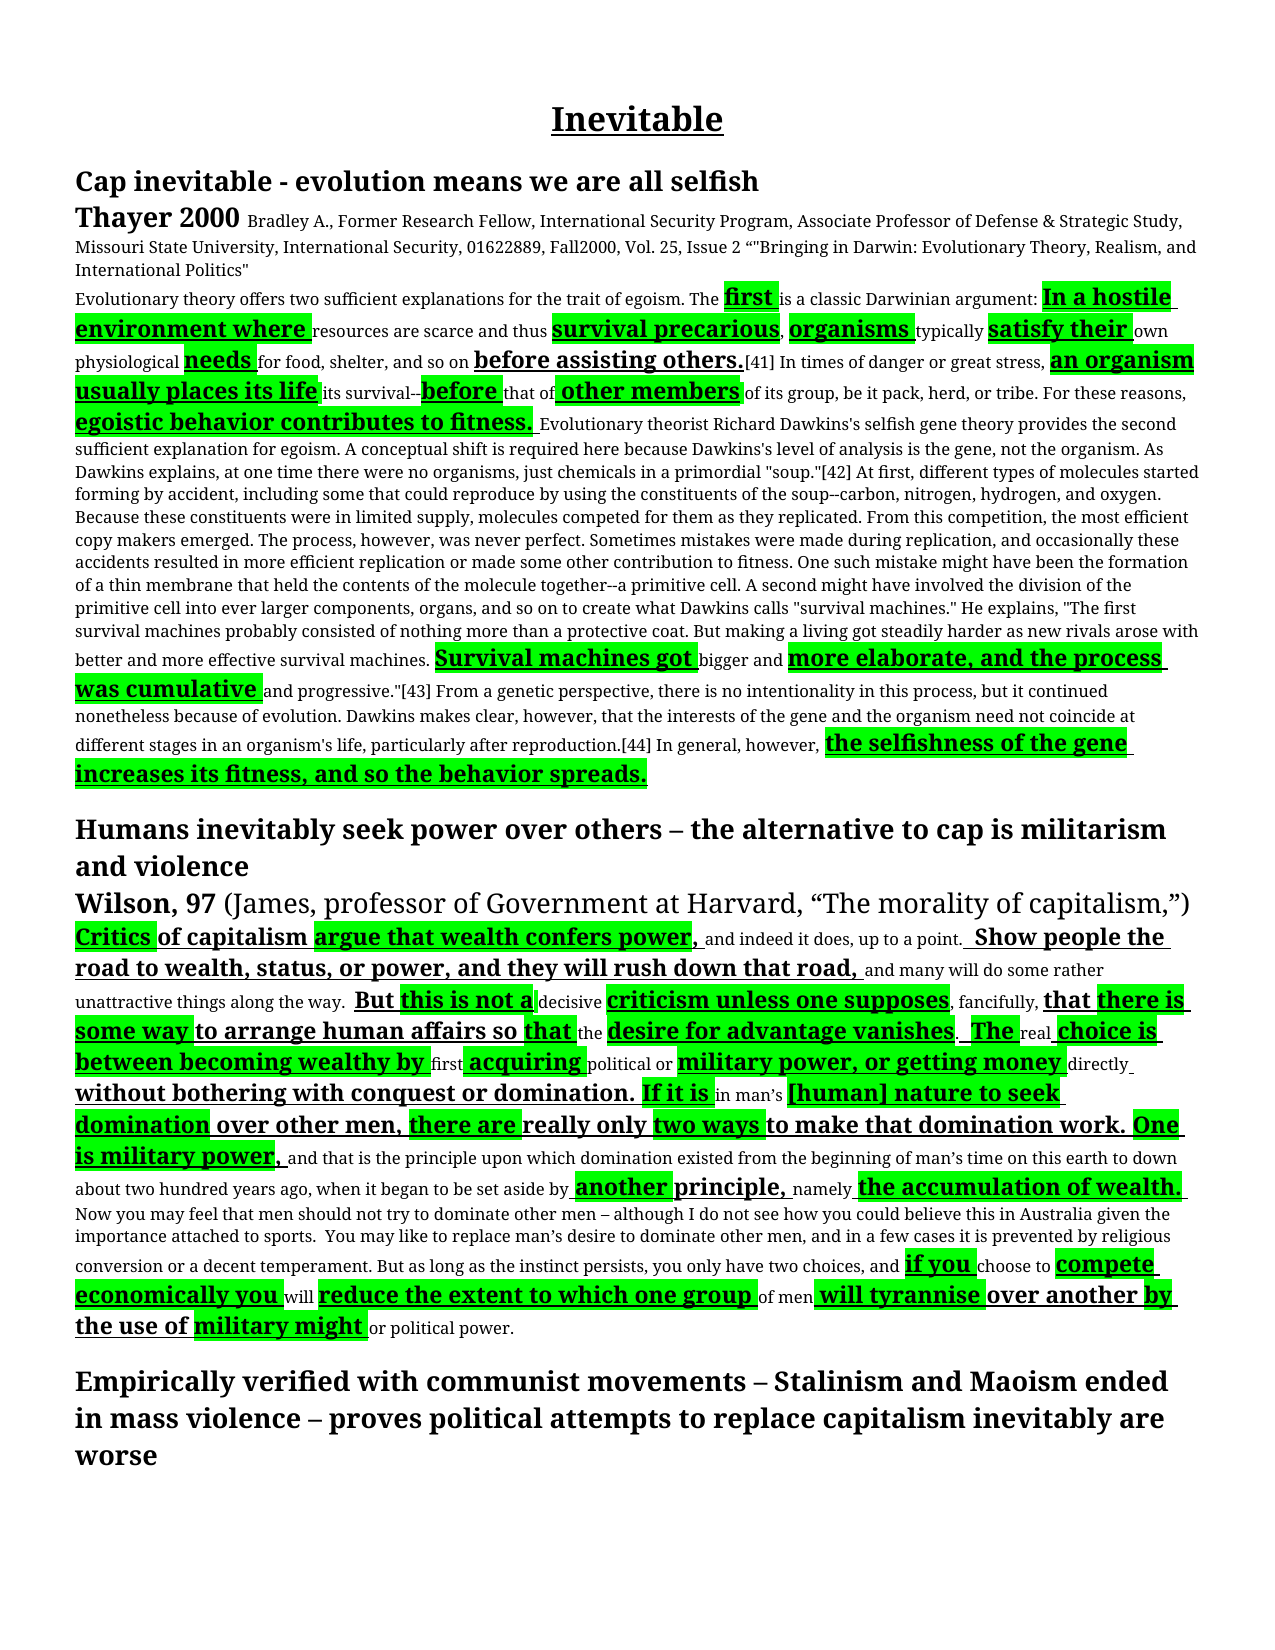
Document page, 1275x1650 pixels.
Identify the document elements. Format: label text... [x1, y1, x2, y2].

text Critics of capitalism argue that wealth confers power, and indeed it does, up to a point. Show people the road to wealth, status, or power, and they will rush down that road, and many will do some rather unattractive things along the way. But this is not a decisive criticism unless one supposes, fancifully, that there is some way to arrange human affairs so that the desire for advantage vanishes. The real choice is between becoming wealthy by first acquiring political or military power, or getting money directly without bothering with conquest or domination. If it is in man’s [human] nature to seek domination over other men, there are really only two ways to make that domination work. One is military power, and that is the principle upon which domination existed from the beginning of man’s time on this earth to down about two hundred years ago, when it began to be set aside by another principle, namely the accumulation of wealth. Now you may feel that men should not try to dominate other men – although I do not see how you could believe this in Australia given the importance attached to sports. You may like to replace man’s desire to dominate other men, and in a few cases it is prevented by religious conversion or a decent temperament. But as long as the instinct persists, you only have two choices, and if you choose to compete economically you will reduce the extent to which one group of men will tyrannise over another by the use of military might or political power. [75, 921, 1200, 1341]
subtitle Inevitable [75, 96, 1200, 141]
subtitle Humans inevitably seek power over others – the alternative to cap is militarism and violence [75, 810, 1200, 884]
text Thayer 2000 Bradley A., Former Research Fellow, International Security Program, Associate Professor of Defense & Strategic Study, Missouri State University, International Security, 01622889, Fall2000, Vol. 25, Issue 2 “"Bringing in Darwin: Evolutionary Theory, Realism, and International Politics" [75, 199, 1200, 281]
text Evolutionary theory offers two sufficient explanations for the trait of egoism. The first is a classic Darwinian argument: In a hostile environment where resources are scarce and thus survival precarious, organisms typically satisfy their own physiological needs for food, shelter, and so on before assisting others.[41] In times of danger or great stress, an organism usually places its life its survival--before that of other members of its group, be it pack, herd, or tribe. For these reasons, egoistic behavior contributes to fitness. Evolutionary theorist Richard Dawkins's selfish gene theory provides the second sufficient explanation for egoism. A conceptual shift is required here because Dawkins's level of analysis is the gene, not the organism. As Dawkins explains, at one time there were no organisms, just chemicals in a primordial "soup."[42] At first, different types of molecules started forming by accident, including some that could reproduce by using the constituents of the soup--carbon, nitrogen, hydrogen, and oxygen. Because these constituents were in limited supply, molecules competed for them as they replicated. From this competition, the most efficient copy makers emerged. The process, however, was never perfect. Sometimes mistakes were made during replication, and occasionally these accidents resulted in more efficient replication or made some other contribution to fitness. One such mistake might have been the formation of a thin membrane that held the contents of the molecule together--a primitive cell. A second might have involved the division of the primitive cell into ever larger components, organs, and so on to create what Dawkins calls "survival machines." He explains, "The first survival machines probably consisted of nothing more than a protective coat. But making a living got steadily harder as new rivals arose with better and more effective survival machines. Survival machines got bigger and more elaborate, and the process was cumulative and progressive."[43] From a genetic perspective, there is no intentionality in this process, but it continued nonetheless because of evolution. Dawkins makes clear, however, that the interests of the gene and the organism need not coincide at different stages in an organism's life, particularly after reproduction.[44] In general, however, the selfishness of the gene increases its fitness, and so the behavior spreads. [75, 281, 1200, 789]
subtitle Empirically verified with communist movements – Stalinism and Maoism ended in mass violence – proves political attempts to replace capitalism inevitably are worse [75, 1362, 1200, 1473]
text Wilson, 97 (James, professor of Government at Harvard, “The morality of capitalism,”) [75, 884, 1200, 921]
subtitle Cap inevitable - evolution means we are all selfish [75, 162, 1200, 199]
